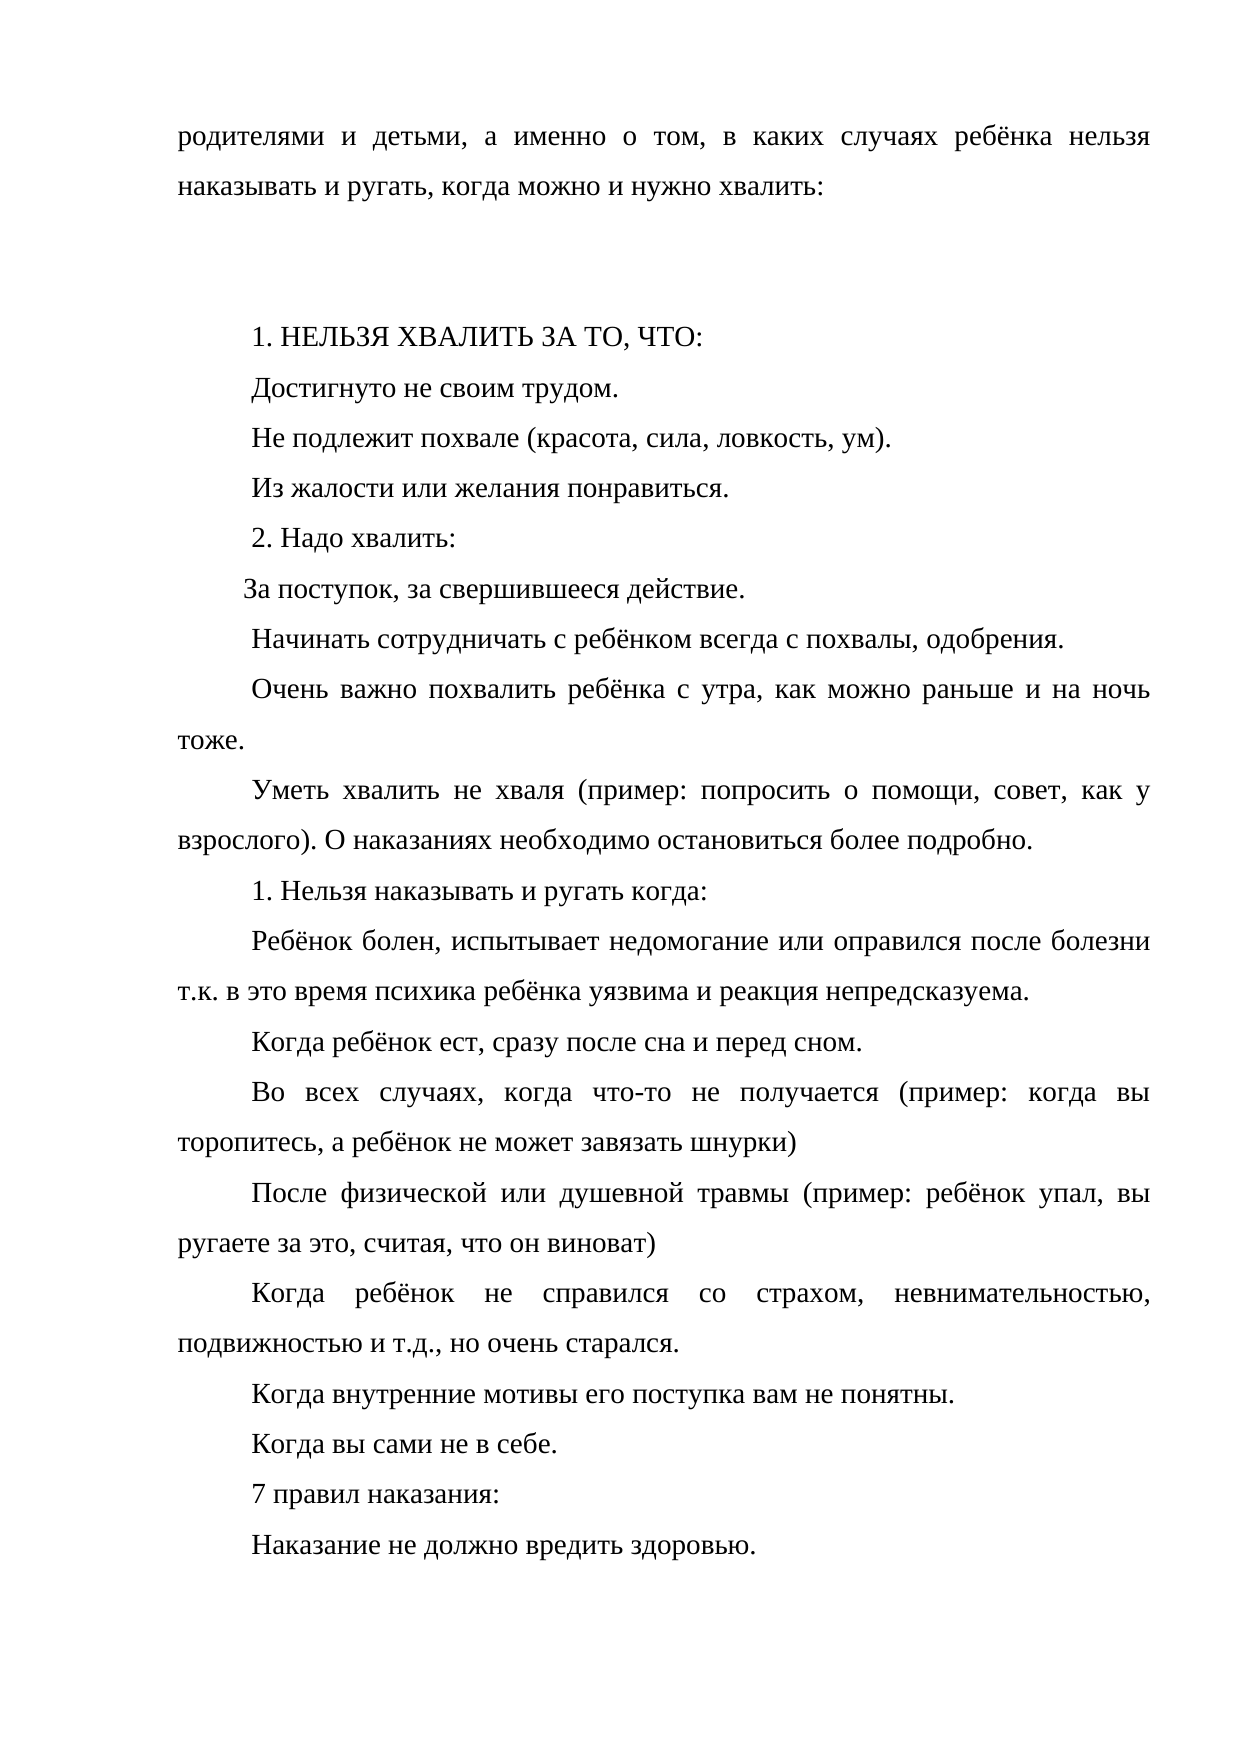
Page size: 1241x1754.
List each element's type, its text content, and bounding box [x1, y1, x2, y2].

text Не подлежит похвале (красота, сила, ловкость, ум). [177, 420, 1152, 453]
text За поступок, за свершившееся действие. [177, 571, 1152, 604]
text Ребёнок болен, испытывает недомогание или оправился после болезни т.к. в это время психика ребёнка уязвима и реакция непредсказуема. [177, 923, 1152, 1007]
text После физической или душевной травмы (пример: ребёнок упал, вы ругаете за это, считая, что он виноват) [177, 1175, 1152, 1258]
text Когда внутренние мотивы его поступка вам не понятны. [177, 1376, 1152, 1409]
text Достигнуто не своим трудом. [177, 370, 1152, 403]
text Наказание не должно вредить здоровью. [177, 1527, 1152, 1560]
text 2. Надо хвалить: [177, 521, 1152, 554]
text Когда вы сами не в себе. [177, 1426, 1152, 1460]
text 7 правил наказания: [177, 1477, 1152, 1510]
text Начинать сотрудничать с ребёнком всегда с похвалы, одобрения. [177, 621, 1152, 655]
text Во всех случаях, когда что-то не получается (пример: когда вы торопитесь, а ребёнок не может завязать шнурки) [177, 1074, 1152, 1158]
text Из жалости или желания понравиться. [177, 470, 1152, 504]
text 1. Нельзя наказывать и ругать когда: [177, 873, 1152, 906]
text 1. НЕЛЬЗЯ ХВАЛИТЬ ЗА ТО, ЧТО: [177, 319, 1152, 353]
text Когда ребёнок не справился со страхом, невнимательностью, подвижностью и т.д., но очень старался. [177, 1275, 1152, 1359]
text Когда ребёнок ест, сразу после сна и перед сном. [177, 1024, 1152, 1057]
text Уметь хвалить не хваля (пример: попросить о помощи, совет, как у взрослого). О наказаниях необходимо остановиться более подробно. [177, 772, 1152, 856]
text Очень важно похвалить ребёнка с утра, как можно раньше и на ночь тоже. [177, 672, 1152, 755]
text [177, 118, 1152, 202]
